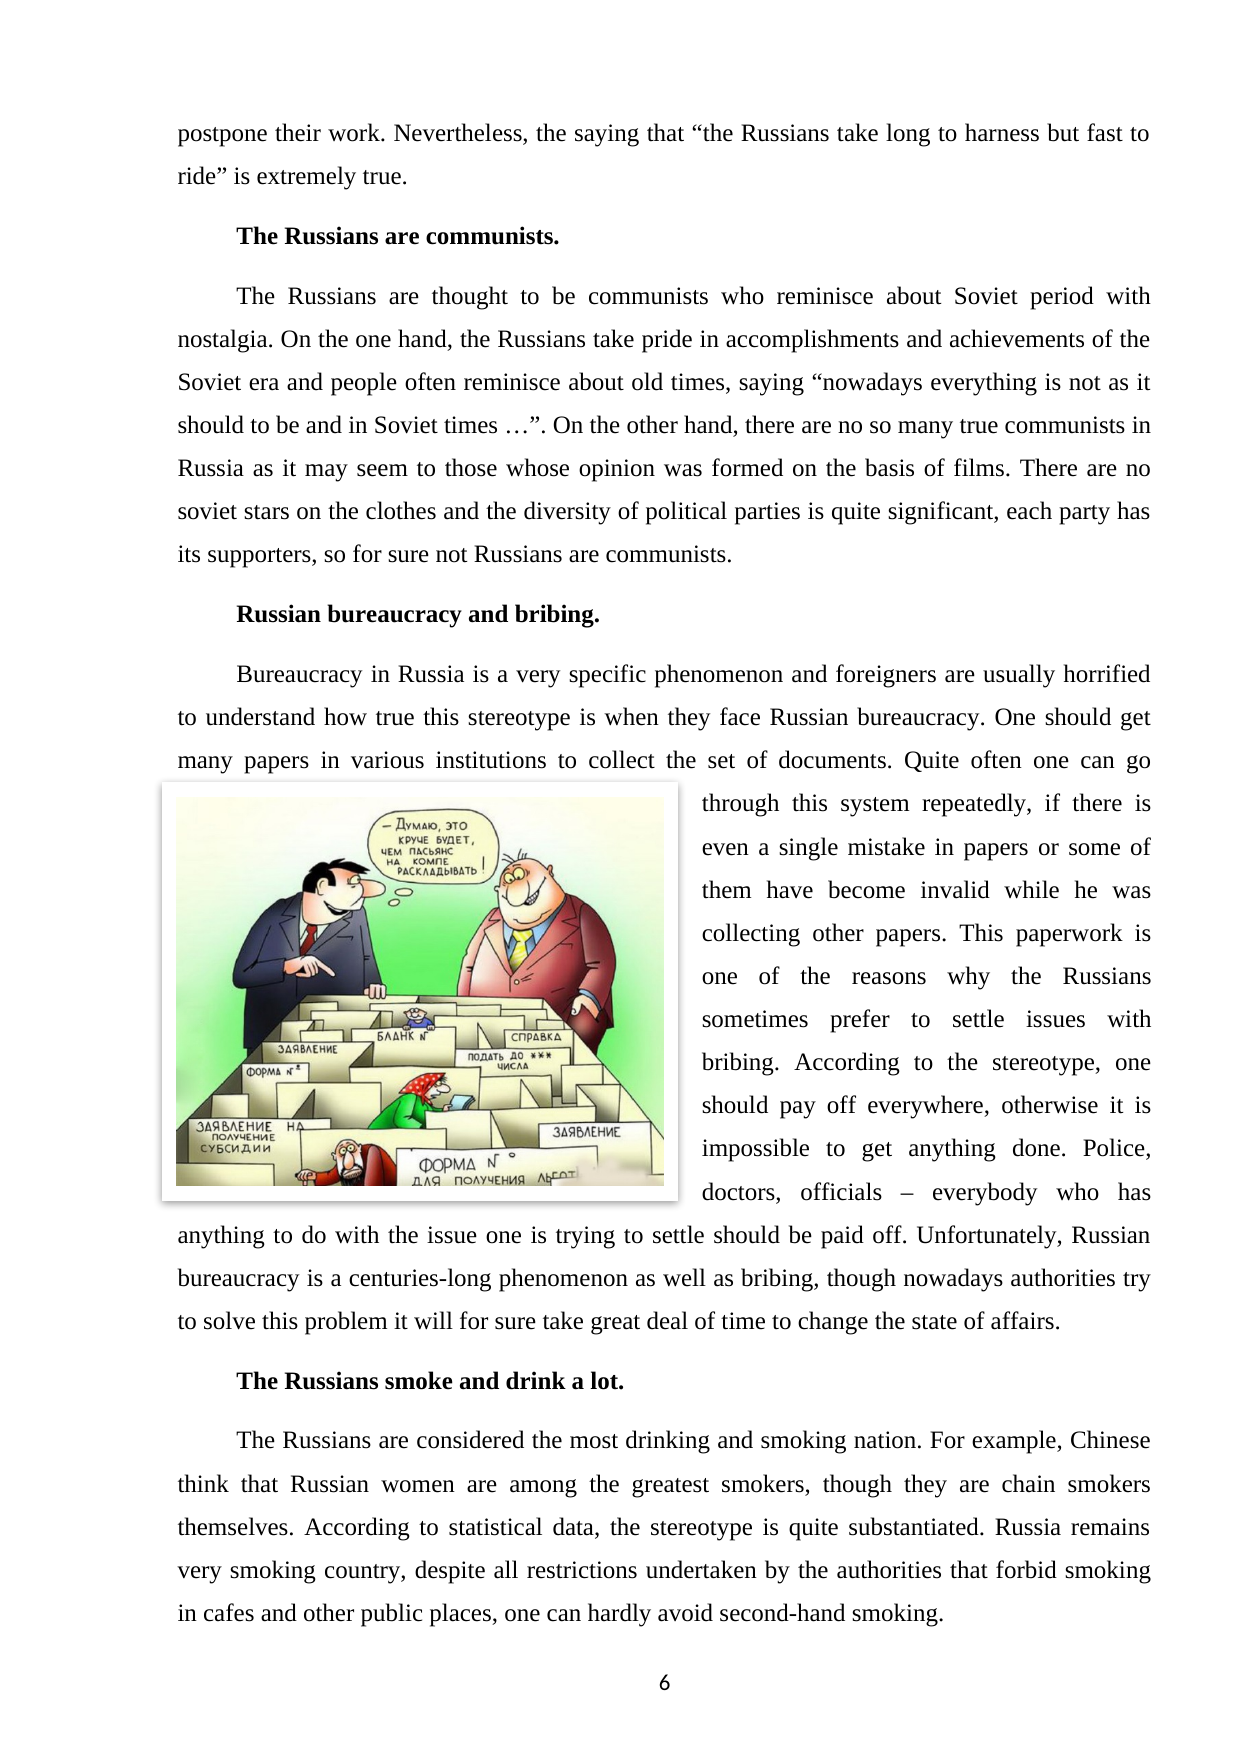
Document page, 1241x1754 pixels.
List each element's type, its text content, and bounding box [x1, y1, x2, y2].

text The Russians are considered the most drinking and smoking nation. For example, Chinese think that Russian women are among the greatest smokers, though they are chain smokers themselves. According to statistical data, the stereotype is quite substantiated. Russia remains very smoking country, despite all restrictions undertaken by the authorities that forbid smoking in cafes and other public places, one can hardly avoid second-hand smoking. [177, 1426, 1152, 1627]
text The Russians are thought to be communists who reminisce about Soviet period with nostalgia. On the one hand, the Russians take pride in accomplishments and achievements of the Soviet era and people often reminisce about old times, saying “nowadays everything is not as it should to be and in Soviet times …”. On the other hand, there are no so many true communists in Russia as it may seem to those whose opinion was formed on the basis of films. There are no soviet stars on the clothes and the diversity of political parties is quite significant, each party has its supporters, so for sure not Russians are communists. [177, 281, 1152, 568]
text Russian bureaucracy and bribing. [177, 599, 1152, 628]
text The Russians are communists. [177, 221, 1152, 250]
picture [176, 797, 664, 1186]
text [177, 118, 1152, 190]
text The Russians smoke and drink a lot. [177, 1366, 1152, 1394]
